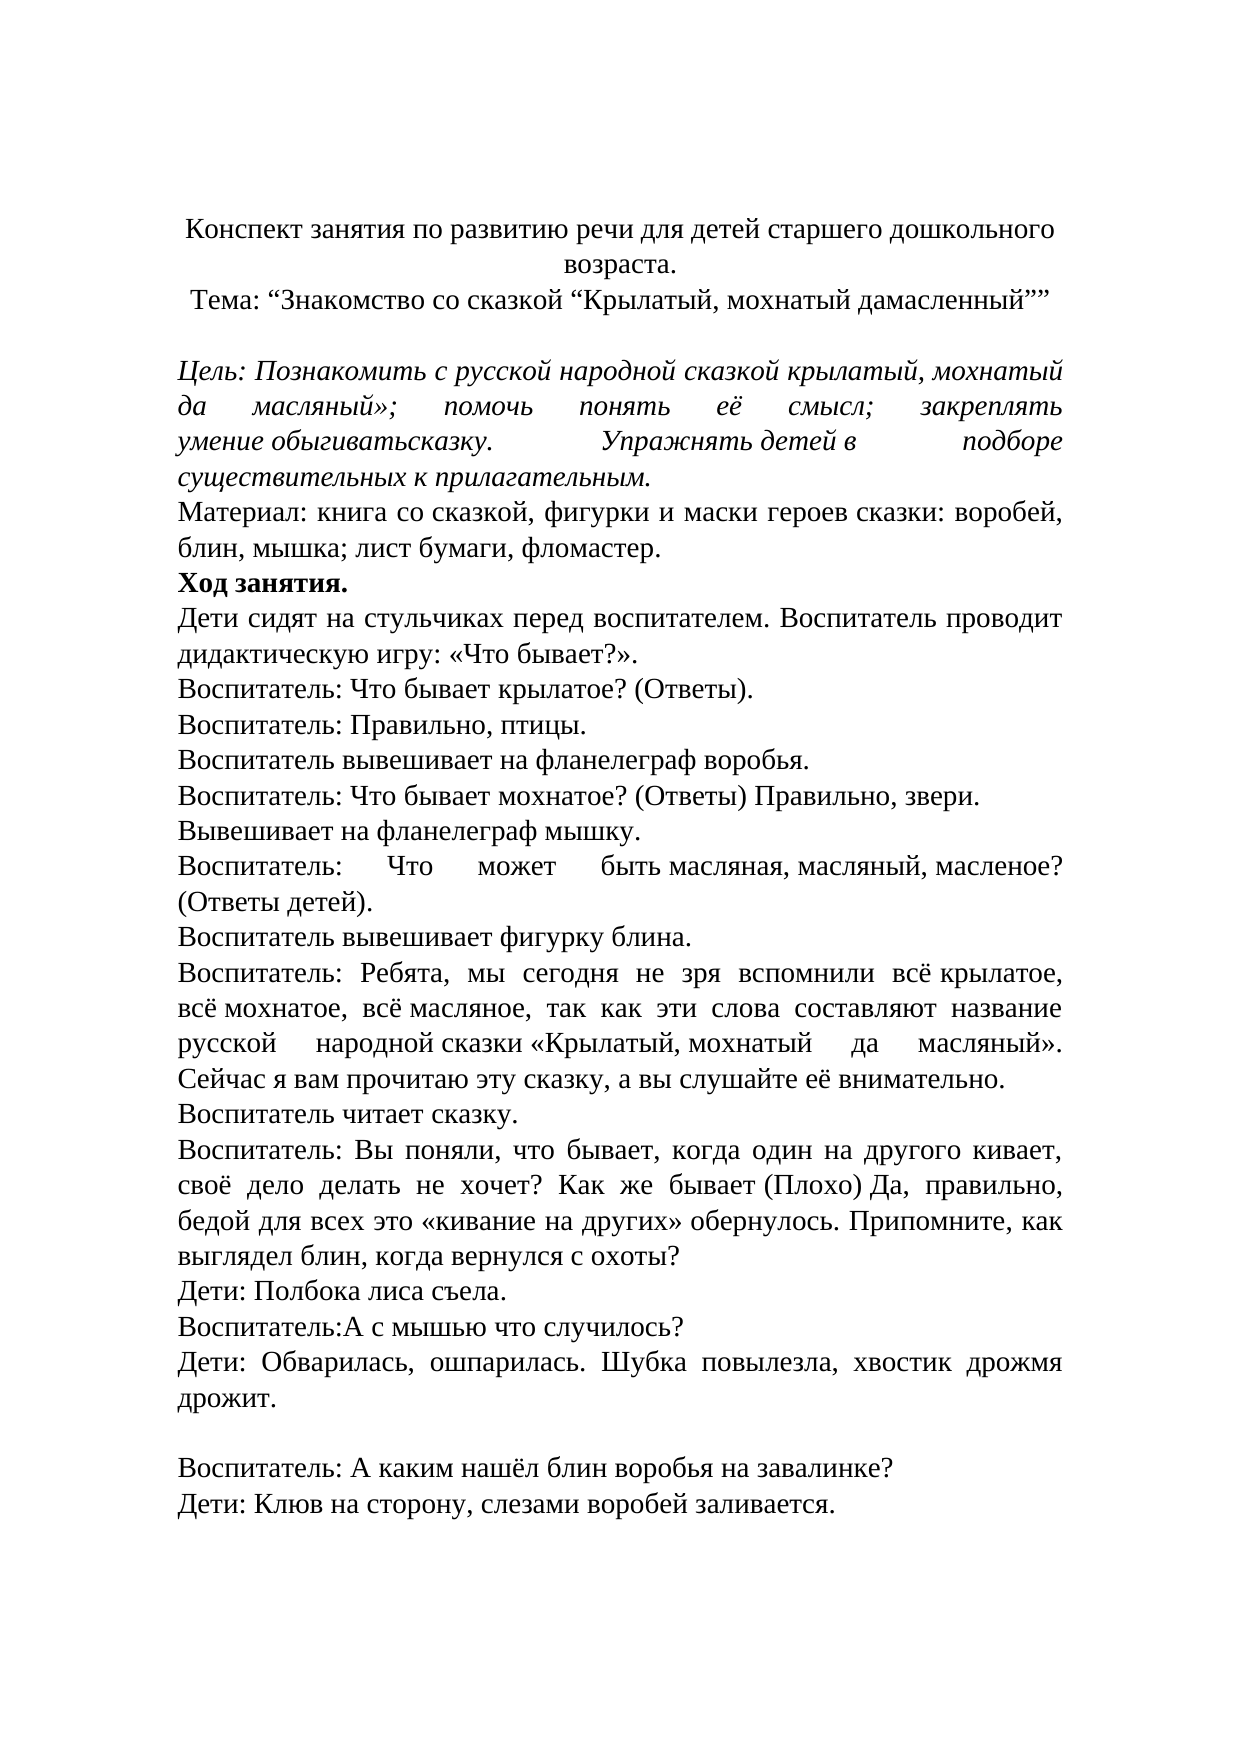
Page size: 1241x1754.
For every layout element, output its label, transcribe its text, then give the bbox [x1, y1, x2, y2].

text Дети: Клюв на сторону, слезами воробей заливается. [177, 1485, 1063, 1520]
text Воспитатель: Что бывает крылатое? (Ответы). [177, 670, 1063, 706]
text Воспитатель читает сказку. [177, 1095, 1063, 1131]
text Воспитатель: А каким нашёл блин воробья на завалинке? [177, 1449, 1063, 1485]
text Дети: Полбока лиса съела. [177, 1272, 1063, 1308]
text Тема: “Знакомство со сказкой “Крылатый, мохнатый дамасленный”” [177, 281, 1063, 316]
text Ход занятия. [177, 564, 1063, 599]
text Воспитатель вывешивает фигурку блина. [177, 918, 1063, 954]
text Воспитатель: Что бывает мохнатое? (Ответы) Правильно, звери. [177, 777, 1063, 812]
text Материал: книга со сказкой, фигурки и маски героев сказки: воробей, блин, мышка; лист бумаги, фломастер. [177, 493, 1063, 564]
text Воспитатель: Ребята, мы сегодня не зря вспомнили всё крылатое, всё мохнатое, всё масляное, так как эти слова составляют название русской народной сказки «Крылатый, мохнатый да масляный». Сейчас я вам прочитаю эту сказку, а вы слушайте её внимательно. [177, 954, 1063, 1095]
text Воспитатель вывешивает на фланелеграф воробья. [177, 741, 1063, 777]
text Воспитатель:А с мышью что случилось? [177, 1308, 1063, 1343]
text Воспитатель: Вы поняли, что бывает, когда один на другого кивает, своё дело делать не хочет? Как же бывает (Плохо) Да, правильно, бедой для всех это «кивание на других» обернулось. Припомните, как выглядел блин, когда вернулся с охоты? [177, 1131, 1063, 1272]
text Воспитатель: Что может быть масляная, масляный, масленое? (Ответы детей). [177, 847, 1063, 918]
text Дети: Обварилась, ошпарилась. Шубка повылезла, хвостик дрожмя дрожит. [177, 1343, 1063, 1414]
text Воспитатель: Правильно, птицы. [177, 706, 1063, 741]
text Конспект занятия по развитию речи для детей старшего дошкольного возраста. [177, 210, 1063, 281]
text Цель: Познакомить с русской народной сказкой крылатый, мохнатый да масляный»; помочь понять её смысл; закреплять умение обыгиватьсказку. Упражнять детей в подборе существительных к прилагательным. [177, 352, 1063, 493]
text Вывешивает на фланелеграф мышку. [177, 812, 1063, 847]
text Дети сидят на стульчиках перед воспитателем. Воспитатель проводит дидактическую игру: «Что бывает?». [177, 599, 1063, 670]
